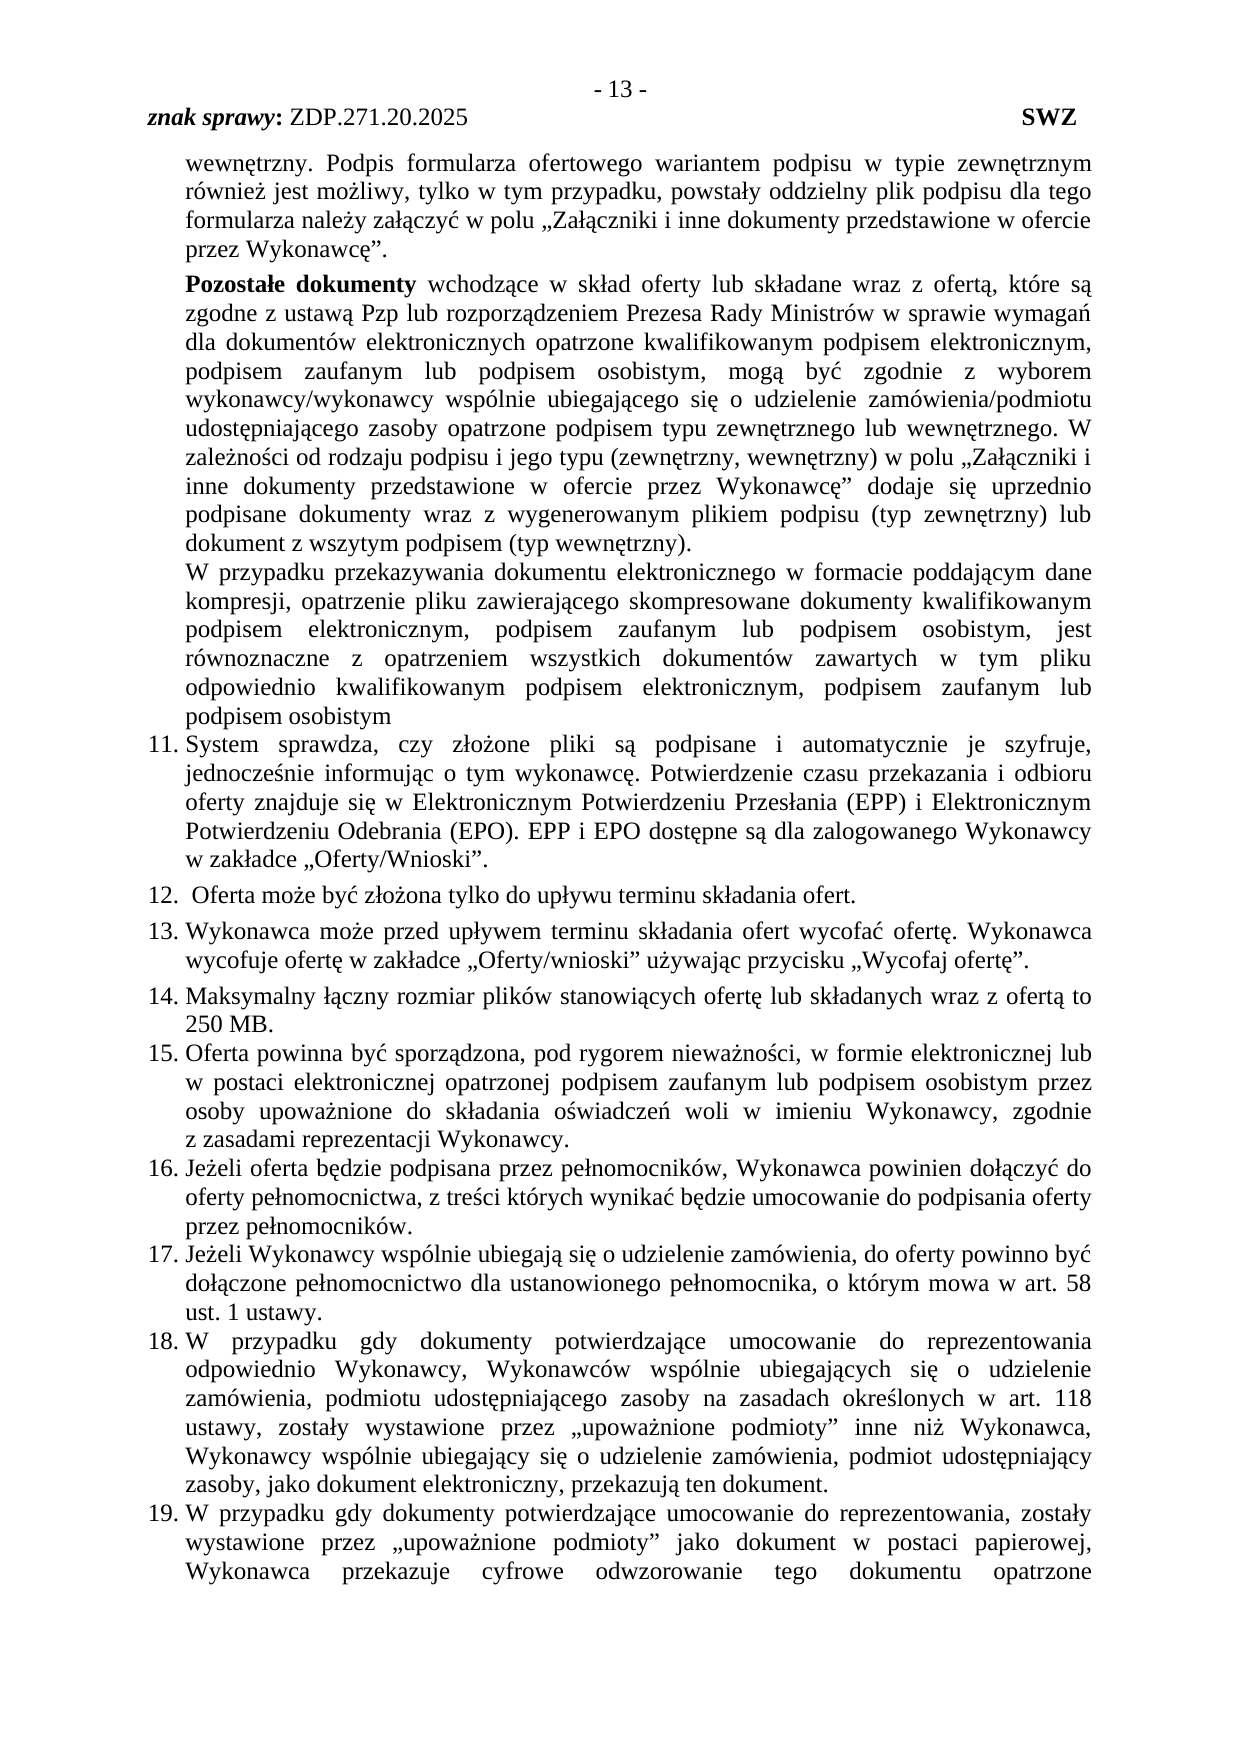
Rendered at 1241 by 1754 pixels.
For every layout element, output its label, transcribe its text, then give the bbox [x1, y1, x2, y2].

list Oferta może być złożona tylko do upływu terminu składania ofert. [148, 880, 1092, 909]
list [148, 148, 1092, 263]
list Jeżeli Wykonawcy wspólnie ubiegają się o udzielenie zamówienia, do oferty powinno być dołączone pełnomocnictwo dla ustanowionego pełnomocnika, o którym mowa w art. 58 ust. 1 ustawy. [148, 1239, 1092, 1326]
text Pozostałe dokumenty wchodzące w skład oferty lub składane wraz z ofertą, które są zgodne z ustawą Pzp lub rozporządzeniem Prezesa Rady Ministrów w sprawie wymagań dla dokumentów elektronicznych opatrzone kwalifikowanym podpisem elektronicznym, podpisem zaufanym lub podpisem osobistym, mogą być zgodnie z wyborem wykonawcy/wykonawcy wspólnie ubiegającego się o udzielenie zamówienia/podmiotu udostępniającego zasoby opatrzone podpisem typu zewnętrznego lub wewnętrznego. W zależności od rodzaju podpisu i jego typu (zewnętrzny, wewnętrzny) w polu „Załączniki i inne dokumenty przedstawione w ofercie przez Wykonawcę” dodaje się uprzednio podpisane dokumenty wraz z wygenerowanym plikiem podpisu (typ zewnętrzny) lub dokument z wszytym podpisem (typ wewnętrzny). [185, 269, 1092, 557]
list System sprawdza, czy złożone pliki są podpisane i automatycznie je szyfruje, jednocześnie informując o tym wykonawcę. Potwierdzenie czasu przekazania i odbioru oferty znajduje się w Elektronicznym Potwierdzeniu Przesłania (EPP) i Elektronicznym Potwierdzeniu Odebrania (EPO). EPP i EPO dostępne są dla zalogowanego Wykonawcy w zakładce „Oferty/Wnioski”. [148, 729, 1092, 873]
list Oferta powinna być sporządzona, pod rygorem nieważności, w formie elektronicznej lub w postaci elektronicznej opatrzonej podpisem zaufanym lub podpisem osobistym przez osoby upoważnione do składania oświadczeń woli w imieniu Wykonawcy, zgodnie z zasadami reprezentacji Wykonawcy. [148, 1038, 1092, 1153]
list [148, 1498, 1092, 1584]
list Maksymalny łączny rozmiar plików stanowiących ofertę lub składanych wraz z ofertą to 250 MB. [148, 981, 1092, 1038]
list Wykonawca może przed upływem terminu składania ofert wycofać ofertę. Wykonawca wycofuje ofertę w zakładce „Oferty/wnioski” używając przycisku „Wycofaj ofertę”. [148, 916, 1092, 974]
text W przypadku przekazywania dokumentu elektronicznego w formacie poddającym dane kompresji, opatrzenie pliku zawierającego skompresowane dokumenty kwalifikowanym podpisem elektronicznym, podpisem zaufanym lub podpisem osobistym, jest równoznaczne z opatrzeniem wszystkich dokumentów zawartych w tym pliku odpowiednio kwalifikowanym podpisem elektronicznym, podpisem zaufanym lub podpisem osobistym [185, 557, 1092, 729]
list Jeżeli oferta będzie podpisana przez pełnomocników, Wykonawca powinien dołączyć do oferty pełnomocnictwa, z treści których wynikać będzie umocowanie do podpisania oferty przez pełnomocników. [148, 1153, 1092, 1239]
list W przypadku gdy dokumenty potwierdzające umocowanie do reprezentowania odpowiednio Wykonawcy, Wykonawców wspólnie ubiegających się o udzielenie zamówienia, podmiotu udostępniającego zasoby na zasadach określonych w art. 118 ustawy, zostały wystawione przez „upoważnione podmioty” inne niż Wykonawca, Wykonawcy wspólnie ubiegający się o udzielenie zamówienia, podmiot udostępniający zasoby, jako dokument elektroniczny, przekazują ten dokument. [148, 1326, 1092, 1498]
